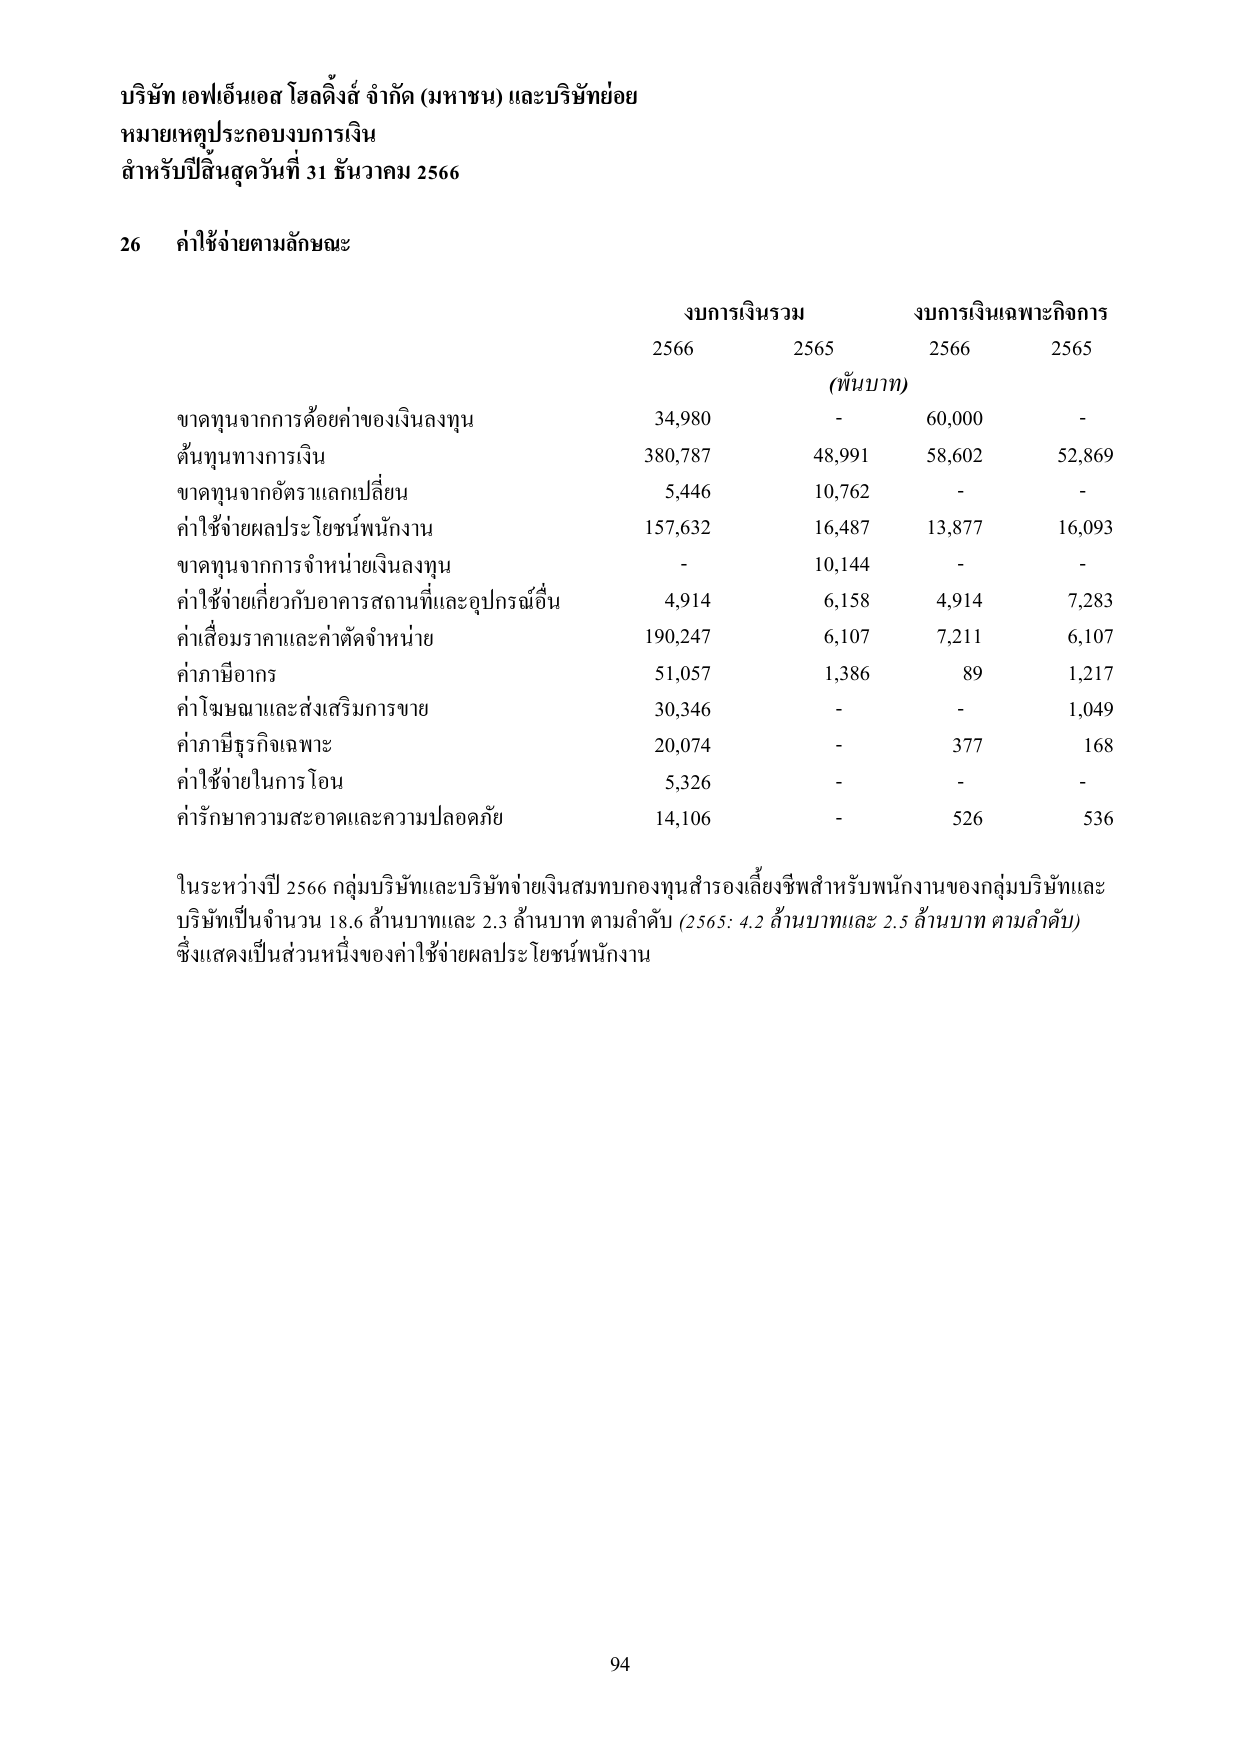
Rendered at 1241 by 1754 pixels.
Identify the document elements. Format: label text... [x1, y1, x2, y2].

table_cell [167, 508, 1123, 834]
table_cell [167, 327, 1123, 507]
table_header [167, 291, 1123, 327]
text ในระหว่างปี 2566 กลุ่มบริษัทและบริษัทจ่ายเงินสมทบกองทุนสำรองเลี้ยงชีพสำหรับพนักงานของกลุ่มบริษัทและบริษัทเป็นจำนวน 18.6 ล้านบาทและ 2.3 ล้านบาท ตามลำดับ (2565: 4.2 ล้านบาทและ 2.5 ล้านบาท ตามลำดับ) ซึ่งแสดงเป็นส่วนหนึ่งของค่าใช้จ่ายผลประโยชน์พนักงาน [176, 867, 1120, 970]
list ค่าใช้จ่ายตามลักษณะ [120, 225, 1120, 258]
